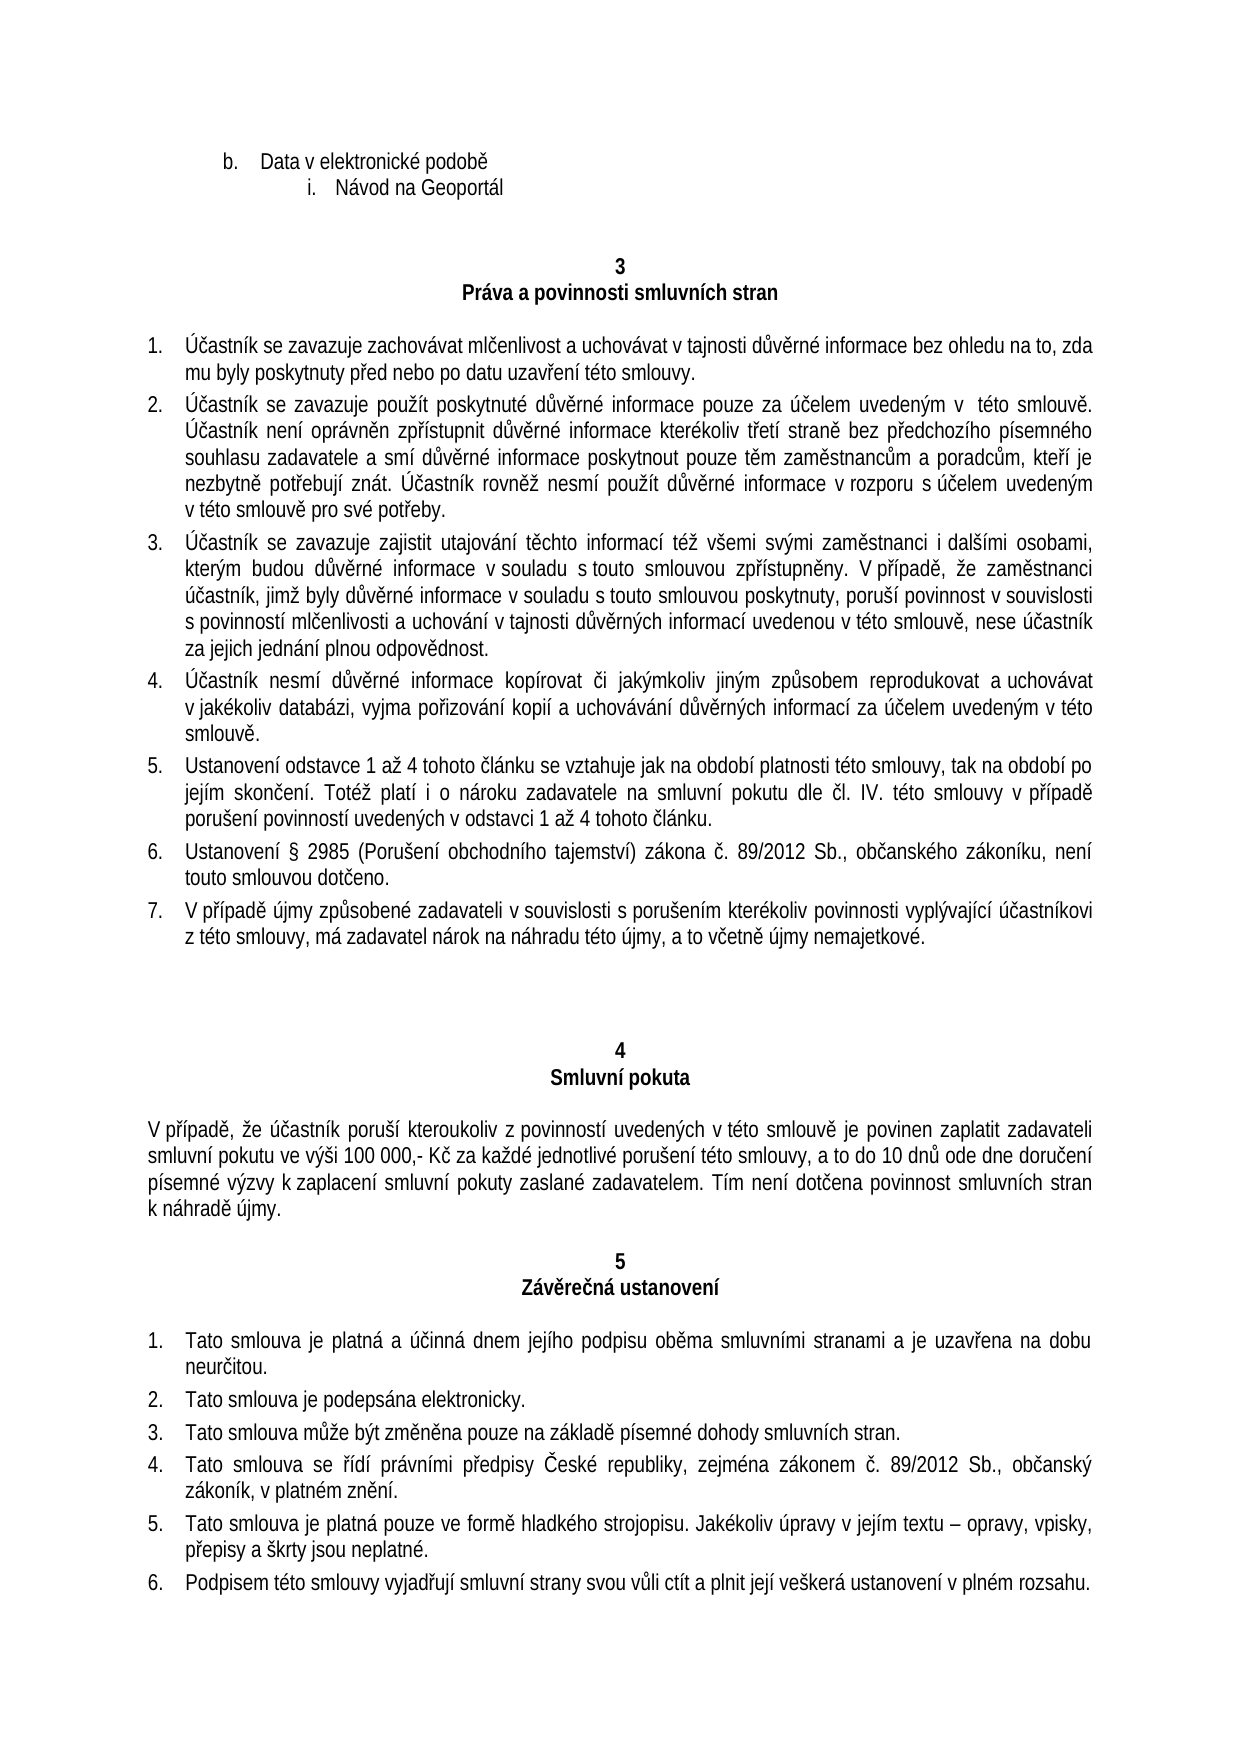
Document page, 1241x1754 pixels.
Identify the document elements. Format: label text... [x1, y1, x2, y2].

text Smluvní pokuta [148, 1063, 1093, 1090]
list Účastník nesmí důvěrné informace kopírovat či jakýmkoliv jiným způsobem reprodukovat a uchovávat v jakékoliv databázi, vyjma pořizování kopií a uchovávání důvěrných informací za účelem uvedeným v této smlouvě. [147, 667, 1093, 746]
list Tato smlouva se řídí právními předpisy České republiky, zejména zákonem č. 89/2012 Sb., občanský zákoník, v platném znění. [148, 1451, 1093, 1504]
list Účastník se zavazuje zajistit utajování těchto informací též všemi svými zaměstnanci i dalšími osobami, kterým budou důvěrné informace v souladu s touto smlouvou zpřístupněny. V případě, že zaměstnanci účastník, jimž byly důvěrné informace v souladu s touto smlouvou poskytnuty, poruší povinnost v souvislosti s povinností mlčenlivosti a uchování v tajnosti důvěrných informací uvedenou v této smlouvě, nese účastník za jejich jednání plnou odpovědnost. [147, 529, 1093, 661]
text 3 [148, 253, 1093, 279]
list Návod na Geoportál [316, 174, 1093, 200]
list Ustanovení § 2985 (Porušení obchodního tajemství) zákona č. 89/2012 Sb., občanského zákoníku, není touto smlouvou dotčeno. [147, 838, 1093, 890]
list Data v elektronické podobě [223, 148, 1093, 174]
text 4 [148, 1037, 1093, 1063]
text Práva a povinnosti smluvních stran [148, 279, 1093, 306]
list Tato smlouva může být změněna pouze na základě písemné dohody smluvních stran. [148, 1418, 1093, 1445]
text Závěrečná ustanovení [148, 1274, 1093, 1301]
list Tato smlouva je platná a účinná dnem jejího podpisu oběma smluvními stranami a je uzavřena na dobu neurčitou. [148, 1327, 1093, 1380]
text V případě, že účastník poruší kteroukoliv z povinností uvedených v této smlouvě je povinen zaplatit zadavateli smluvní pokutu ve výši 100 000,- Kč za každé jednotlivé porušení této smlouvy, a to do 10 dnů ode dne doručení písemné výzvy k zaplacení smluvní pokuty zaslané zadavatelem. Tím není dotčena povinnost smluvních stran k náhradě újmy. [148, 1116, 1093, 1222]
list V případě újmy způsobené zadavateli v souvislosti s porušením kterékoliv povinnosti vyplývající účastníkovi z této smlouvy, má zadavatel nárok na náhradu této újmy, a to včetně újmy nemajetkové. [147, 897, 1093, 949]
list Účastník se zavazuje zachovávat mlčenlivost a uchovávat v tajnosti důvěrné informace bez ohledu na to, zda mu byly poskytnuty před nebo po datu uzavření této smlouvy. [147, 332, 1093, 385]
list Ustanovení odstavce 1 až 4 tohoto článku se vztahuje jak na období platnosti této smlouvy, tak na období po jejím skončení. Totéž platí i o nároku zadavatele na smluvní pokutu dle čl. IV. této smlouvy v případě porušení povinností uvedených v odstavci 1 až 4 tohoto článku. [147, 752, 1093, 831]
list Účastník se zavazuje použít poskytnuté důvěrné informace pouze za účelem uvedeným v této smlouvě. Účastník není oprávněn zpřístupnit důvěrné informace kterékoliv třetí straně bez předchozího písemného souhlasu zadavatele a smí důvěrné informace poskytnout pouze těm zaměstnancům a poradcům, kteří je nezbytně potřebují znát. Účastník rovněž nesmí použít důvěrné informace v rozporu s účelem uvedeným v této smlouvě pro své potřeby. [147, 391, 1093, 523]
list Podpisem této smlouvy vyjadřují smluvní strany svou vůli ctít a plnit její veškerá ustanovení v plném rozsahu. [148, 1569, 1093, 1595]
list Tato smlouva je podepsána elektronicky. [148, 1386, 1093, 1412]
list Tato smlouva je platná pouze ve formě hladkého strojopisu. Jakékoliv úpravy v jejím textu – opravy, vpisky, přepisy a škrty jsou neplatné. [148, 1510, 1093, 1563]
text 5 [148, 1248, 1093, 1274]
